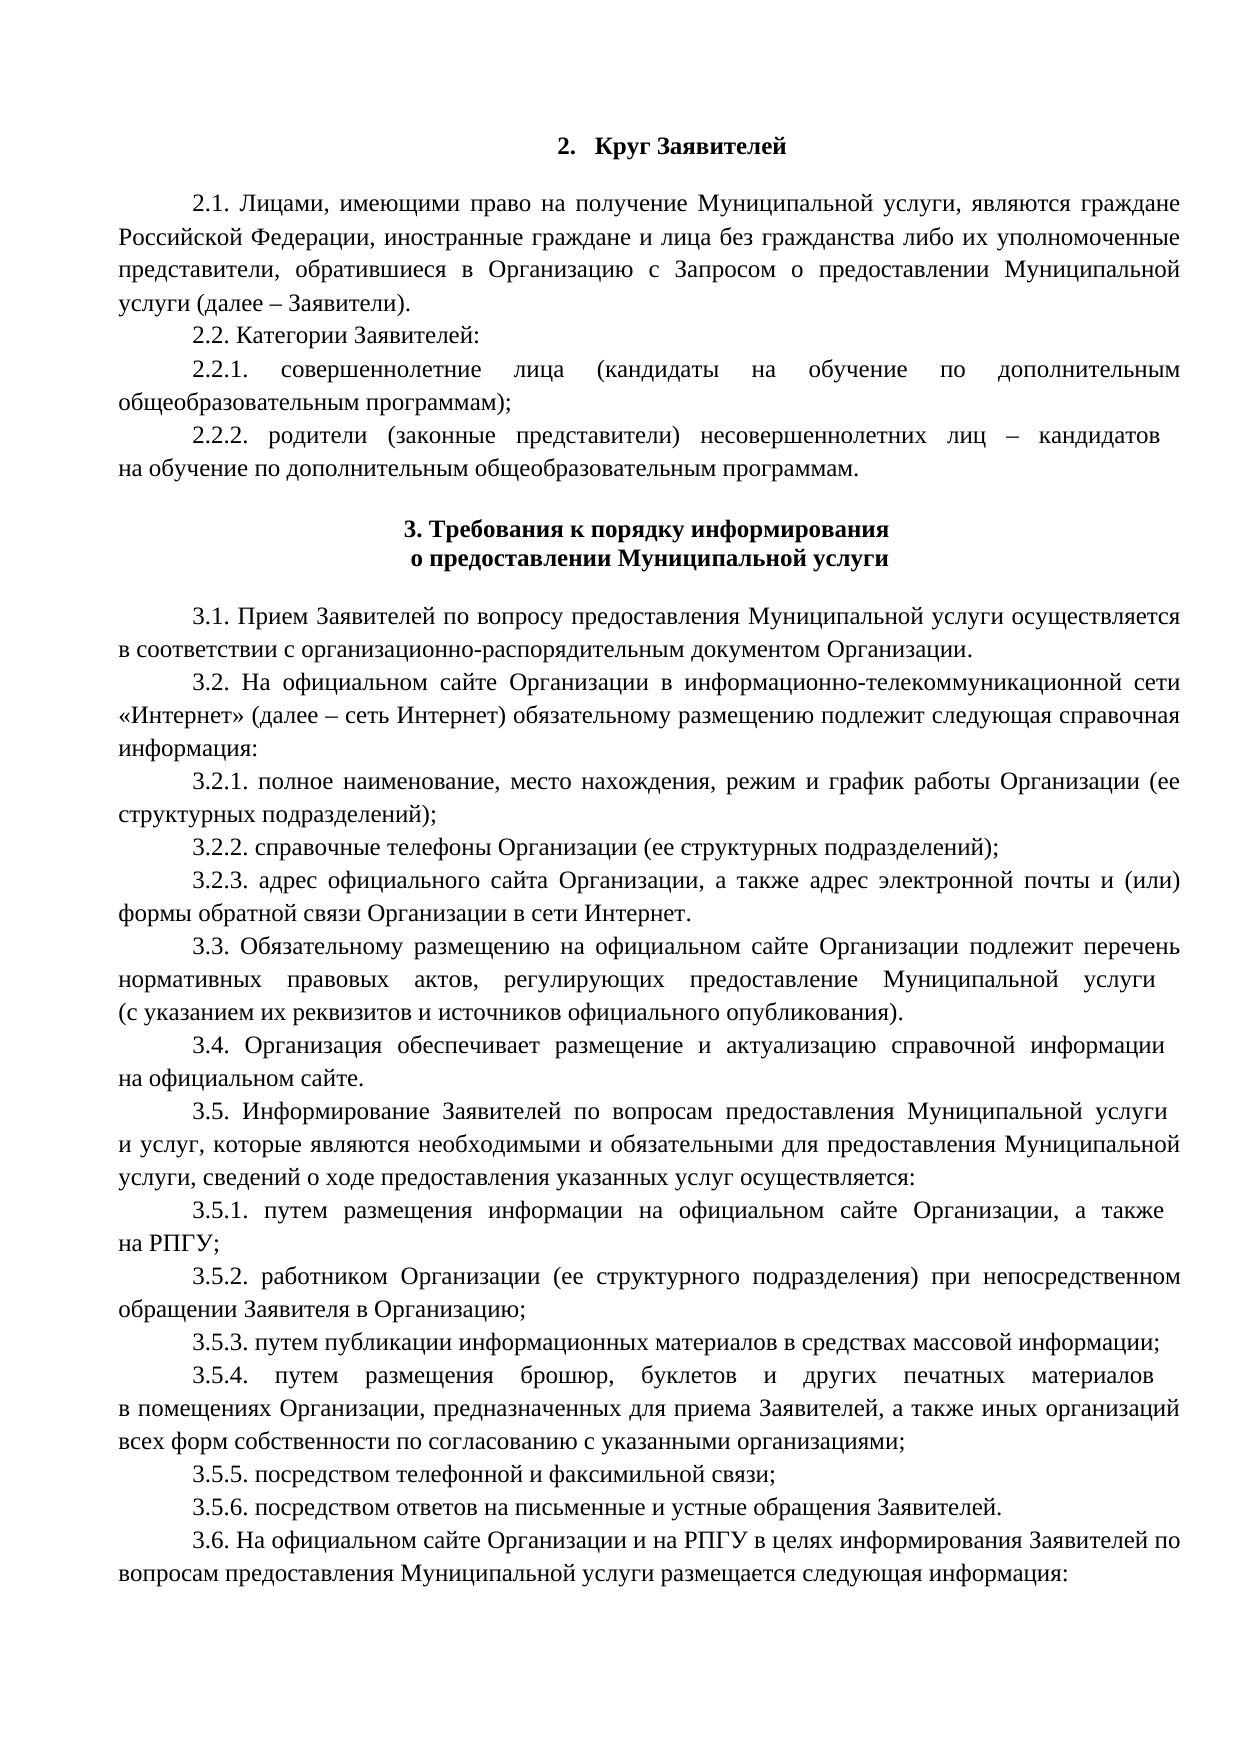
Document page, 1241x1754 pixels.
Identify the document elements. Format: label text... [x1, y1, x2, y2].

list 3.5.2. работником Организации (ее структурного подразделения) при непосредственном обращении Заявителя в Организацию; [118, 1261, 1181, 1323]
list 3.2. На официальном сайте Организации в информационно-телекоммуникационной сети «Интернет» (далее – сеть Интернет) обязательному размещению подлежит следующая справочная информация: [118, 667, 1181, 762]
list 3.2.1. полное наименование, место нахождения, режим и график работы Организации (ее структурных подразделений); [118, 766, 1181, 828]
list 3.5.5. посредством телефонной и факсимильной связи; [118, 1459, 1181, 1488]
list 3.1. Прием Заявителей по вопросу предоставления Муниципальной услуги осуществляется в соответствии с организационно-распорядительным документом Организации. [118, 601, 1181, 662]
text 3. Требования к порядку информирования о предоставлении Муниципальной услуги [118, 514, 1181, 572]
list 3.2.2. справочные телефоны Организации (ее структурных подразделений); [118, 832, 1181, 861]
list 3.5.1. путем размещения информации на официальном сайте Организации, а также на РПГУ; [118, 1195, 1181, 1257]
text 2.2.1. совершеннолетние лица (кандидаты на обучение по дополнительным общеобразовательным программам); [118, 354, 1181, 415]
list 3.3. Обязательному размещению на официальном сайте Организации подлежит перечень нормативных правовых актов, регулирующих предоставление Муниципальной услуги (с указанием их реквизитов и источников официального опубликования). [118, 931, 1181, 1026]
text 2.2.2. родители (законные представители) несовершеннолетних лиц – кандидатов на обучение по дополнительным общеобразовательным программам. [118, 420, 1181, 481]
text 2.1. Лицами, имеющими право на получение Муниципальной услуги, являются граждане Российской Федерации, иностранные граждане и лица без гражданства либо их уполномоченные представители, обратившиеся в Организацию с Запросом о предоставлении Муниципальной услуги (далее – Заявители). [118, 188, 1181, 316]
list 3.5.6. посредством ответов на письменные и устные обращения Заявителей. [118, 1492, 1181, 1521]
list 3.5.4. путем размещения брошюр, буклетов и других печатных материалов в помещениях Организации, предназначенных для приема Заявителей, а также иных организаций всех форм собственности по согласованию с указанными организациями; [118, 1360, 1181, 1455]
list 3.5. Информирование Заявителей по вопросам предоставления Муниципальной услуги и услуг, которые являются необходимыми и обязательными для предоставления Муниципальной услуги, сведений о ходе предоставления указанных услуг осуществляется: [118, 1096, 1181, 1191]
list Круг Заявителей [162, 131, 1181, 160]
list 3.5.3. путем публикации информационных материалов в средствах массовой информации; [118, 1327, 1181, 1356]
list 3.4. Организация обеспечивает размещение и актуализацию справочной информации на официальном сайте. [118, 1030, 1181, 1092]
list 3.6. На официальном сайте Организации и на РПГУ в целях информирования Заявителей по вопросам предоставления Муниципальной услуги размещается следующая информация: [118, 1525, 1181, 1587]
list 2.2. Категории Заявителей: [118, 321, 1181, 349]
list 3.2.3. адрес официального сайта Организации, а также адрес электронной почты и (или) формы обратной связи Организации в сети Интернет. [118, 865, 1181, 927]
